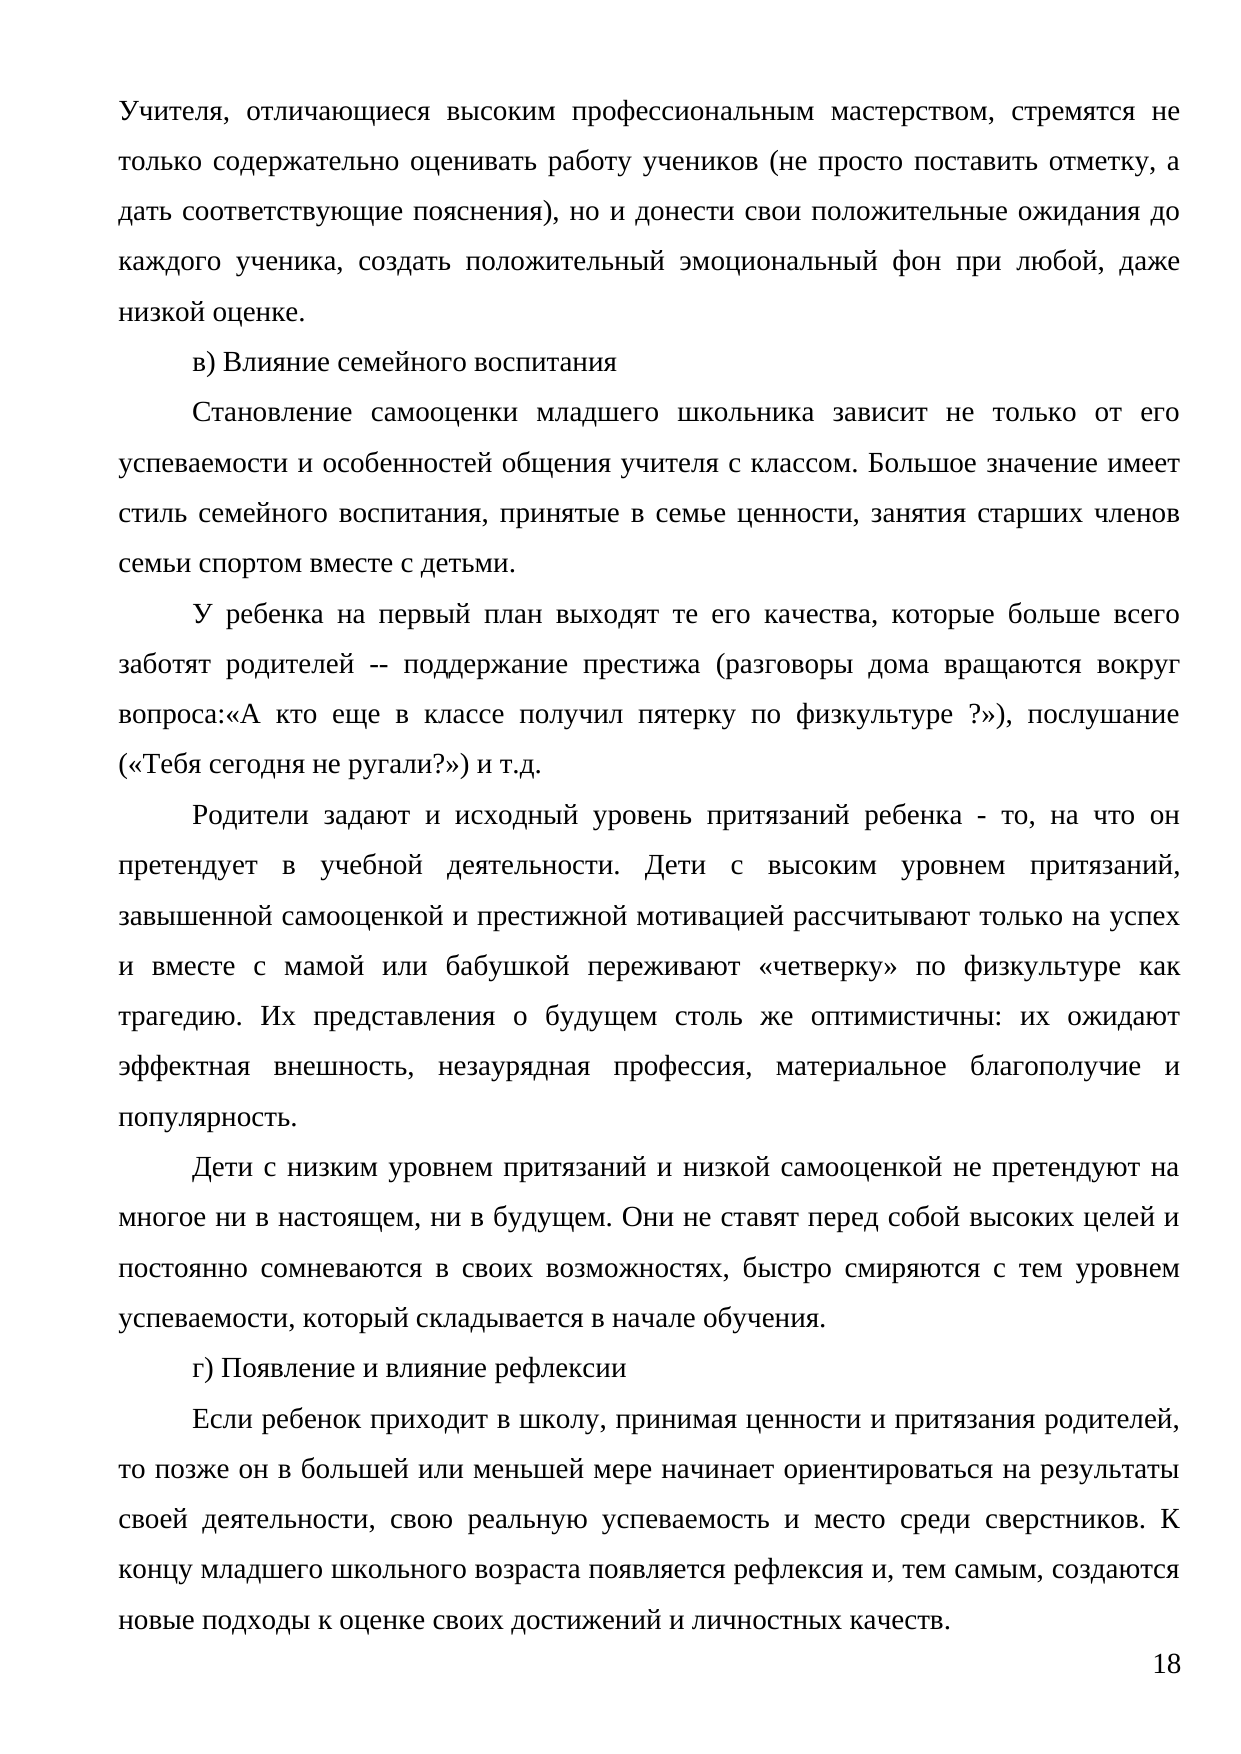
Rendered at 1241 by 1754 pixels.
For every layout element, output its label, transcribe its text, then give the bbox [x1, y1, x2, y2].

text Дети с низким уровнем притязаний и низкой самооценкой не претендуют на многое ни в настоящем, ни в будущем. Они не ставят перед собой высоких целей и постоянно сомневаются в своих возможностях, быстро смиряются с тем уровнем успеваемости, который складывается в начале обучения. [118, 1149, 1181, 1334]
text в) Влияние семейного воспитания [118, 344, 1181, 378]
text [118, 93, 1181, 327]
text Родители задают и исходный уровень притязаний ребенка - то, на что он претендует в учебной деятельности. Дети с высоким уровнем притязаний, завышенной самооценкой и престижной мотивацией рассчитывают только на успех и вместе с мамой или бабушкой переживают «четверку» по физкультуре как трагедию. Их представления о будущем столь же оптимистичны: их ожидают эффектная внешность, незаурядная профессия, материальное благополучие и популярность. [118, 797, 1181, 1132]
text г) Появление и влияние рефлексии [118, 1350, 1181, 1384]
text Если ребенок приходит в школу, принимая ценности и притязания родителей, то позже он в большей или меньшей мере начинает ориентироваться на результаты своей деятельности, свою реальную успеваемость и место среди сверстников. К концу младшего школьного возраста появляется рефлексия и, тем самым, создаются новые подходы к оценке своих достижений и личностных качеств. [118, 1401, 1181, 1636]
text Становление самооценки младшего школьника зависит не только от его успеваемости и особенностей общения учителя с классом. Большое значение имеет стиль семейного воспитания, принятые в семье ценности, занятия старших членов семьи спортом вместе с детьми. [118, 394, 1181, 579]
text У ребенка на первый план выходят те его качества, которые больше всего заботят родителей -- поддержание престижа (разговоры дома вращаются вокруг вопроса:«А кто еще в классе получил пятерку по физкультуре ?»), послушание («Тебя сегодня не ругали?») и т.д. [118, 596, 1181, 780]
